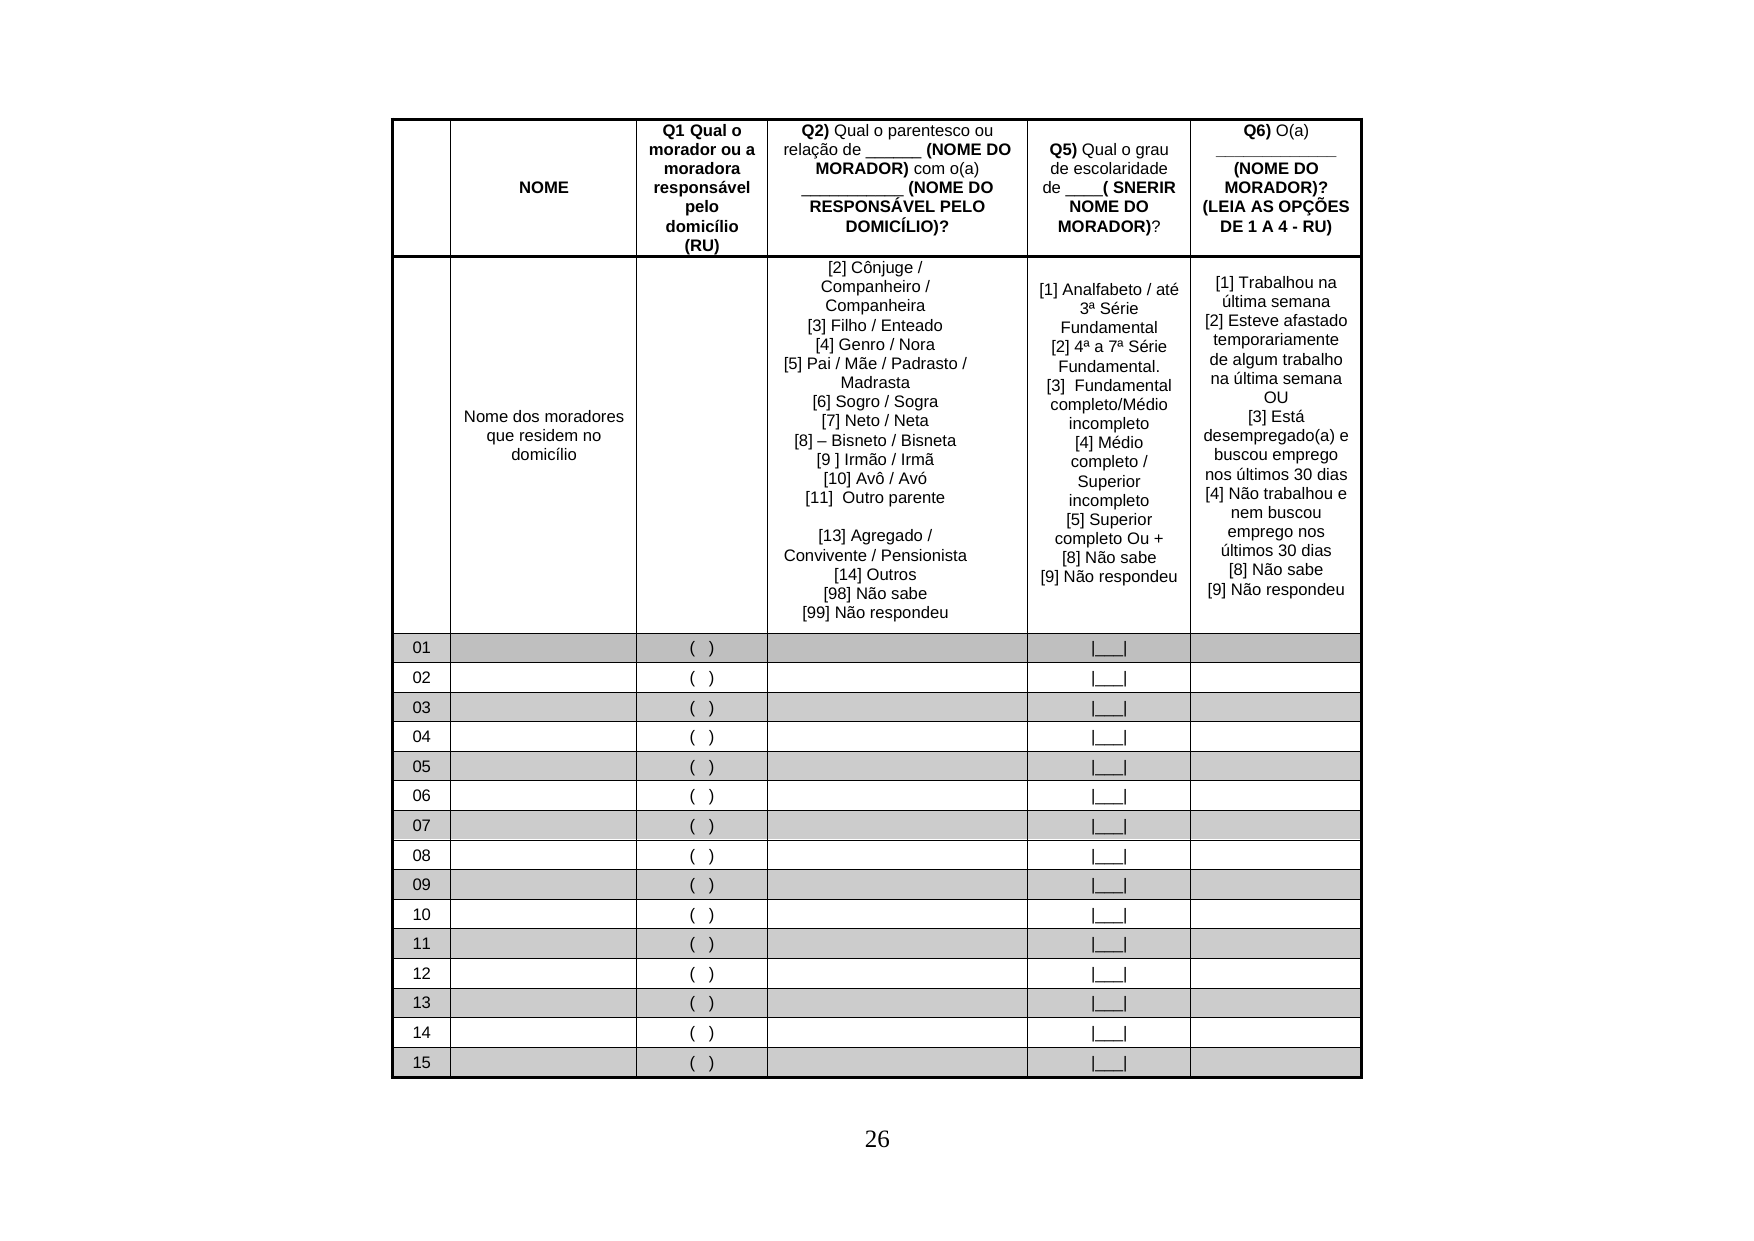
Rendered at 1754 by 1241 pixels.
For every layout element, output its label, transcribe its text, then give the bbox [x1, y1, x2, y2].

table_cell ( ) [637, 811, 767, 839]
table_cell [1191, 693, 1360, 721]
table_cell [451, 722, 636, 751]
table_cell [1191, 929, 1360, 958]
table_cell 03 [394, 693, 450, 721]
table_cell [1191, 781, 1360, 810]
table_cell ( ) [637, 841, 767, 869]
table_cell [1] Trabalhou na última semana [2] Esteve afastado temporariamente de algum trabalho na última semana OU [3] Está desempregado(a) e buscou emprego nos últimos 30 dias [4] Não trabalhou e nem buscou emprego nos últimos 30 dias [8] Não sabe [9] Não respondeu [1191, 258, 1360, 632]
table_cell |___| [1028, 1018, 1190, 1047]
table_cell [451, 752, 636, 780]
table_cell [451, 900, 636, 928]
table_cell Nome dos moradores que residem no domicílio [451, 258, 636, 632]
table_cell [451, 693, 636, 721]
table_cell [1191, 752, 1360, 780]
table_cell [768, 989, 1027, 1017]
table_cell 09 [394, 870, 450, 899]
table_cell [768, 752, 1027, 780]
table_cell [768, 811, 1027, 839]
table_cell 12 [394, 959, 450, 987]
table_cell ( ) [637, 781, 767, 810]
table_cell 13 [394, 989, 450, 1017]
table_cell |___| [1028, 929, 1190, 958]
table_cell ( ) [637, 634, 767, 662]
table_cell [451, 663, 636, 692]
table_cell ( ) [637, 752, 767, 780]
table_header Q2) Qual o parentesco ou relação de ______ (NOME DO MORADOR) com o(a) ___________ (NOME DO RESPONSÁVEL PELO DOMICÍLIO)? [768, 121, 1027, 255]
table_cell [768, 663, 1027, 692]
table_cell [1191, 870, 1360, 899]
table_header Q5) Qual o grau de escolaridade de ____( SNERIR NOME DO MORADOR)? [1028, 121, 1190, 255]
table_cell [768, 959, 1027, 987]
table_cell [1191, 811, 1360, 839]
table_cell 15 [394, 1048, 450, 1076]
table_cell [451, 870, 636, 899]
table_cell [2] Cônjuge / Companheiro / Companheira [3] Filho / Enteado [4] Genro / Nora [5] Pai / Mãe / Padrasto / Madrasta [6] Sogro / Sogra [7] Neto / Neta [8] – Bisneto / Bisneta [9 ] Irmão / Irmã [10] Avô / Avó [11] Outro parente [13] Agregado / Convivente / Pensionista [14] Outros [98] Não sabe [99] Não respondeu [768, 258, 1027, 632]
table_cell 14 [394, 1018, 450, 1047]
table_cell [768, 634, 1027, 662]
table_cell ( ) [637, 959, 767, 987]
table_cell [768, 781, 1027, 810]
table_cell [451, 841, 636, 869]
table_cell [451, 989, 636, 1017]
table_cell [1191, 722, 1360, 751]
table_cell |___| [1028, 781, 1190, 810]
table_cell [1] Analfabeto / até 3ª Série Fundamental [2] 4ª a 7ª Série Fundamental. [3] Fundamental completo/Médio incompleto [4] Médio completo / Superior incompleto [5] Superior completo Ou + [8] Não sabe [9] Não respondeu [1028, 258, 1190, 632]
table_cell [451, 1048, 636, 1076]
table_cell [1191, 1018, 1360, 1047]
table_cell 08 [394, 841, 450, 869]
table_cell [1191, 900, 1360, 928]
table_header Q1 Qual o morador ou a moradora responsável pelo domicílio (RU) [637, 121, 767, 255]
table_cell [768, 929, 1027, 958]
table_cell [451, 959, 636, 987]
table_cell ( ) [637, 693, 767, 721]
table_cell 07 [394, 811, 450, 839]
table_cell 04 [394, 722, 450, 751]
table_cell |___| [1028, 634, 1190, 662]
table_cell [1191, 663, 1360, 692]
table_cell |___| [1028, 663, 1190, 692]
table_cell [768, 1018, 1027, 1047]
table_cell [1191, 959, 1360, 987]
table_cell [1191, 841, 1360, 869]
table_cell ( ) [637, 929, 767, 958]
table_header NOME [451, 121, 636, 255]
table_header Q6) O(a) _____________ (NOME DO MORADOR)? (LEIA AS OPÇÕES DE 1 A 4 - RU) [1191, 121, 1360, 255]
table_cell |___| [1028, 841, 1190, 869]
table_cell 06 [394, 781, 450, 810]
table_cell ( ) [637, 1018, 767, 1047]
table_cell ( ) [637, 663, 767, 692]
table_cell ( ) [637, 900, 767, 928]
table_cell [451, 929, 636, 958]
table_cell [768, 841, 1027, 869]
table_cell |___| [1028, 900, 1190, 928]
table_cell [1191, 989, 1360, 1017]
table_cell [637, 258, 767, 632]
table_cell [451, 781, 636, 810]
table_cell ( ) [637, 1048, 767, 1076]
table_cell |___| [1028, 1048, 1190, 1076]
table_cell [451, 811, 636, 839]
table_cell ( ) [637, 989, 767, 1017]
table_cell |___| [1028, 722, 1190, 751]
table_cell ( ) [637, 870, 767, 899]
table_cell [768, 722, 1027, 751]
table_cell [768, 693, 1027, 721]
table_cell [768, 1048, 1027, 1076]
table_cell |___| [1028, 693, 1190, 721]
table_cell |___| [1028, 752, 1190, 780]
table_cell [394, 258, 450, 632]
table_cell [768, 870, 1027, 899]
table_cell [768, 900, 1027, 928]
table_cell 11 [394, 929, 450, 958]
table_cell 05 [394, 752, 450, 780]
table_cell [451, 1018, 636, 1047]
table_cell [1191, 1048, 1360, 1076]
table_cell [451, 634, 636, 662]
table_cell 02 [394, 663, 450, 692]
table_cell |___| [1028, 811, 1190, 839]
table_cell 01 [394, 634, 450, 662]
table_cell ( ) [637, 722, 767, 751]
table_cell |___| [1028, 959, 1190, 987]
table_cell 10 [394, 900, 450, 928]
table_header [394, 121, 450, 255]
table_cell |___| [1028, 989, 1190, 1017]
table_cell |___| [1028, 870, 1190, 899]
table_cell [1191, 634, 1360, 662]
